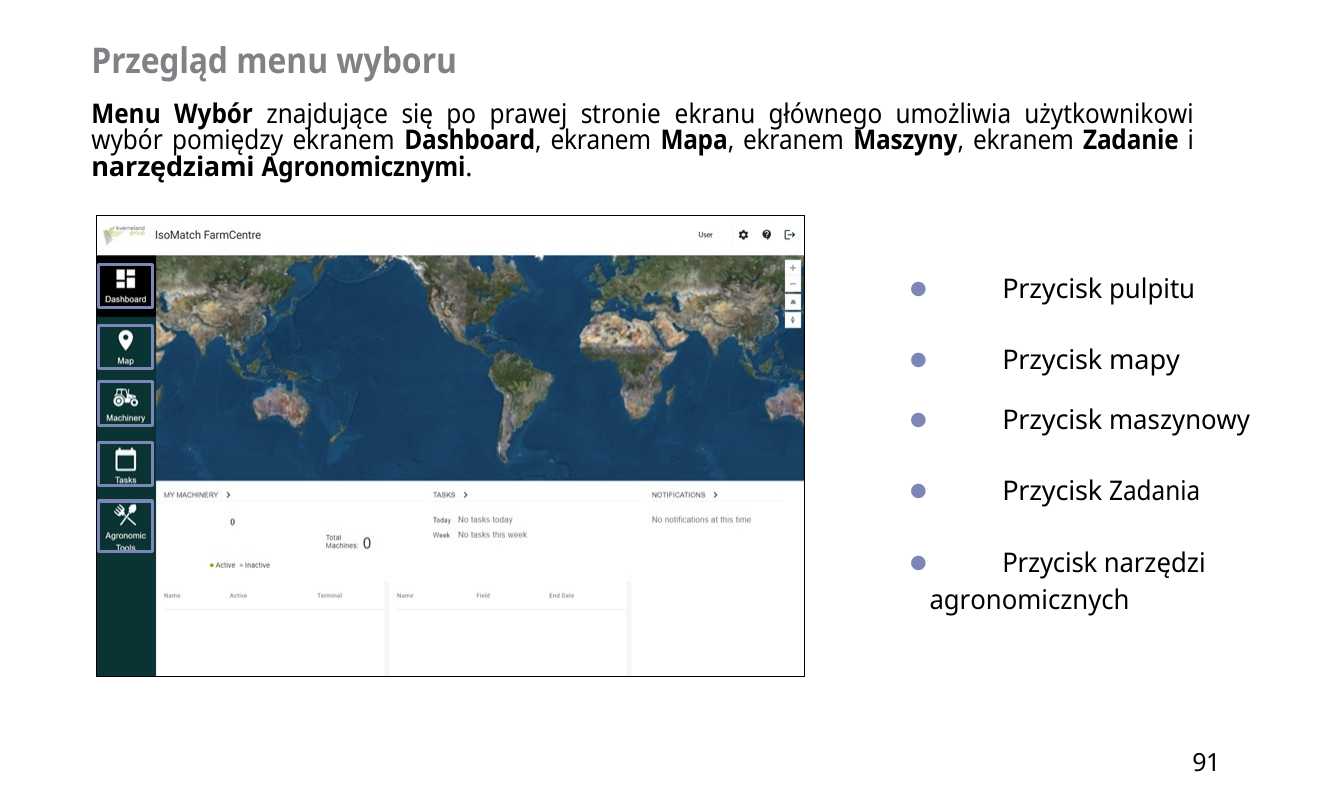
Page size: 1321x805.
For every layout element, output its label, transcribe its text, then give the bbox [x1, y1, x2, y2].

picture [97, 216, 804, 676]
list Przycisk maszynowy [909, 401, 1258, 438]
picture [100, 444, 151, 484]
list Przycisk mapy [909, 340, 1258, 377]
picture [100, 327, 151, 367]
subtitle Przegląd menu wyboru [91, 35, 1258, 83]
list Przycisk narzędzi agronomicznych [909, 543, 1258, 617]
picture [100, 503, 151, 550]
picture [100, 266, 151, 306]
list Przycisk pulpitu [909, 269, 1258, 306]
text Menu Wybór znajdujące się po prawej stronie ekranu głównego umożliwia użytkownikowi wybór pomiędzy ekranem Dashboard, ekranem Mapa, ekranem Maszyny, ekranem Zadanie i narzędziami Agronomicznymi. [91, 102, 1194, 185]
picture [100, 383, 151, 424]
list Przycisk Zadania [909, 471, 1258, 508]
